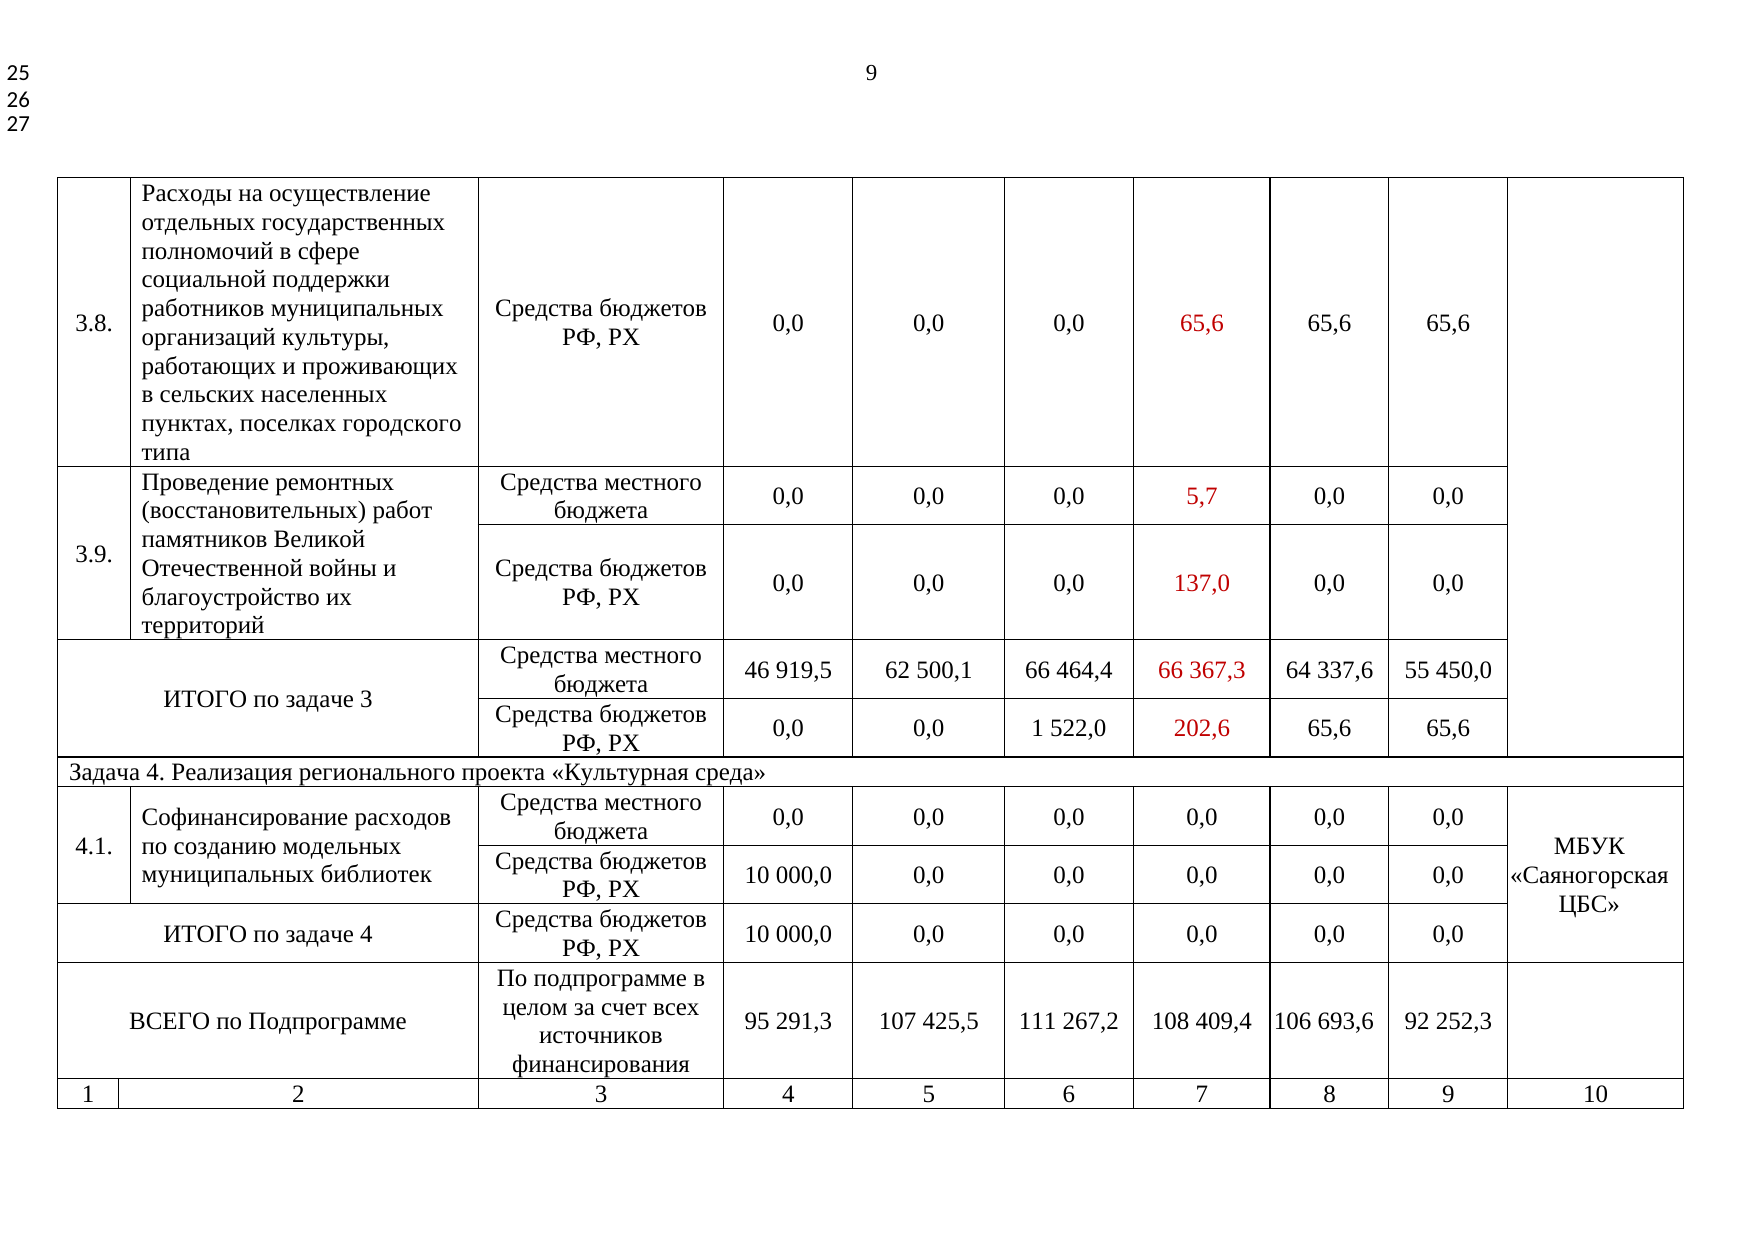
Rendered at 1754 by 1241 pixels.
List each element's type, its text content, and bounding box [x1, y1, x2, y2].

table_cell 4 [724, 1079, 852, 1108]
table_cell 0,0 [724, 467, 852, 524]
table_cell Средства местного бюджета [479, 640, 723, 698]
table_cell 111 267,2 [1005, 963, 1133, 1078]
table_cell 0,0 [1389, 846, 1507, 903]
table_cell 0,0 [1005, 904, 1133, 962]
table_cell Расходы на осуществление отдельных государственных полномочий в сфере социальной поддержки работников муниципальных организаций культуры, работающих и проживающих в сельских населенных пунктах, поселках городского типа [131, 178, 478, 466]
table_cell Проведение ремонтных (восстановительных) работ памятников Великой Отечественной войны и благоустройство их территорий [131, 467, 478, 639]
table_cell 62 500,1 [853, 640, 1004, 698]
table_cell 65,6 [1271, 178, 1388, 466]
table_cell 0,0 [853, 846, 1004, 903]
table_cell 3 [479, 1079, 723, 1108]
table_cell ИТОГО по задаче 3 [58, 640, 478, 756]
table_cell 0,0 [853, 467, 1004, 524]
table_cell 0,0 [724, 525, 852, 639]
table_cell [1508, 963, 1683, 1078]
table_cell 4.1. [58, 787, 130, 903]
table_cell 7 [1134, 1079, 1269, 1108]
table_cell 107 425,5 [853, 963, 1004, 1078]
table_cell 66 464,4 [1005, 640, 1133, 698]
table_cell Средства бюджетов РФ, РХ [479, 178, 723, 466]
table_cell ИТОГО по задаче 4 [58, 904, 478, 962]
table_cell Средства бюджетов РФ, РХ [479, 904, 723, 962]
table_cell 0,0 [1005, 846, 1133, 903]
table_cell 55 450,0 [1389, 640, 1507, 698]
table_cell 10 000,0 [724, 846, 852, 903]
table_cell 137,0 [1134, 525, 1269, 639]
table_cell 0,0 [1389, 787, 1507, 845]
table_cell 0,0 [853, 525, 1004, 639]
table_cell 0,0 [853, 178, 1004, 466]
table_cell [1508, 178, 1683, 756]
table_cell 2 [119, 1079, 478, 1108]
table_cell 1 [58, 1079, 118, 1108]
table_cell 0,0 [853, 787, 1004, 845]
table_cell 5 [853, 1079, 1004, 1108]
table_cell 9 [1389, 1079, 1507, 1108]
table_cell ВСЕГО по Подпрограмме [58, 963, 478, 1078]
table_cell Средства бюджетов РФ, РХ [479, 699, 723, 756]
table_cell 0,0 [1005, 525, 1133, 639]
table_cell 0,0 [724, 699, 852, 756]
table_cell 66 367,3 [1134, 640, 1269, 698]
table_cell Средства местного бюджета [479, 467, 723, 524]
table_cell 65,6 [1271, 699, 1388, 756]
table_cell 6 [1005, 1079, 1133, 1108]
table_cell 3.9. [58, 467, 130, 639]
table_cell 65,6 [1389, 699, 1507, 756]
table_cell 0,0 [1271, 846, 1388, 903]
table_cell 106 693,6 [1271, 963, 1388, 1078]
table_cell 0,0 [853, 699, 1004, 756]
table_cell 64 337,6 [1271, 640, 1388, 698]
table_cell Задача 4. Реализация регионального проекта «Культурная среда» [58, 758, 1683, 786]
table_cell 0,0 [1005, 787, 1133, 845]
table_cell По подпрограмме в целом за счет всех источников финансирования [479, 963, 723, 1078]
table_cell 10 [1508, 1079, 1683, 1108]
table_cell 8 [1271, 1079, 1388, 1108]
table_cell 3.8. [58, 178, 130, 466]
table_cell 0,0 [1005, 467, 1133, 524]
table_cell 0,0 [1134, 787, 1269, 845]
table_cell 0,0 [1271, 904, 1388, 962]
table_cell 0,0 [1389, 904, 1507, 962]
table_cell 1 522,0 [1005, 699, 1133, 756]
table_cell 95 291,3 [724, 963, 852, 1078]
table_cell Средства бюджетов РФ, РХ [479, 846, 723, 903]
table_cell 65,6 [1134, 178, 1269, 466]
table_cell 0,0 [1134, 846, 1269, 903]
table_cell 0,0 [724, 787, 852, 845]
table_cell МБУК «Саяногорская ЦБС» [1508, 787, 1683, 962]
table_cell 0,0 [1134, 904, 1269, 962]
table_cell 0,0 [1389, 467, 1507, 524]
table_cell 0,0 [1271, 467, 1388, 524]
table_cell 0,0 [1271, 787, 1388, 845]
table_cell 0,0 [853, 904, 1004, 962]
table_cell 202,6 [1134, 699, 1269, 756]
table_cell 46 919,5 [724, 640, 852, 698]
table_cell 92 252,3 [1389, 963, 1507, 1078]
table_cell 0,0 [1271, 525, 1388, 639]
table_cell 108 409,4 [1134, 963, 1269, 1078]
table_cell 0,0 [724, 178, 852, 466]
table_cell Средства местного бюджета [479, 787, 723, 845]
table_cell 0,0 [1389, 525, 1507, 639]
table_cell 0,0 [1005, 178, 1133, 466]
table_cell 10 000,0 [724, 904, 852, 962]
table_cell 65,6 [1389, 178, 1507, 466]
table_cell Софинансирование расходов по созданию модельных муниципальных библиотек [131, 787, 478, 903]
table_cell Средства бюджетов РФ, РХ [479, 525, 723, 639]
table_cell 5,7 [1134, 467, 1269, 524]
